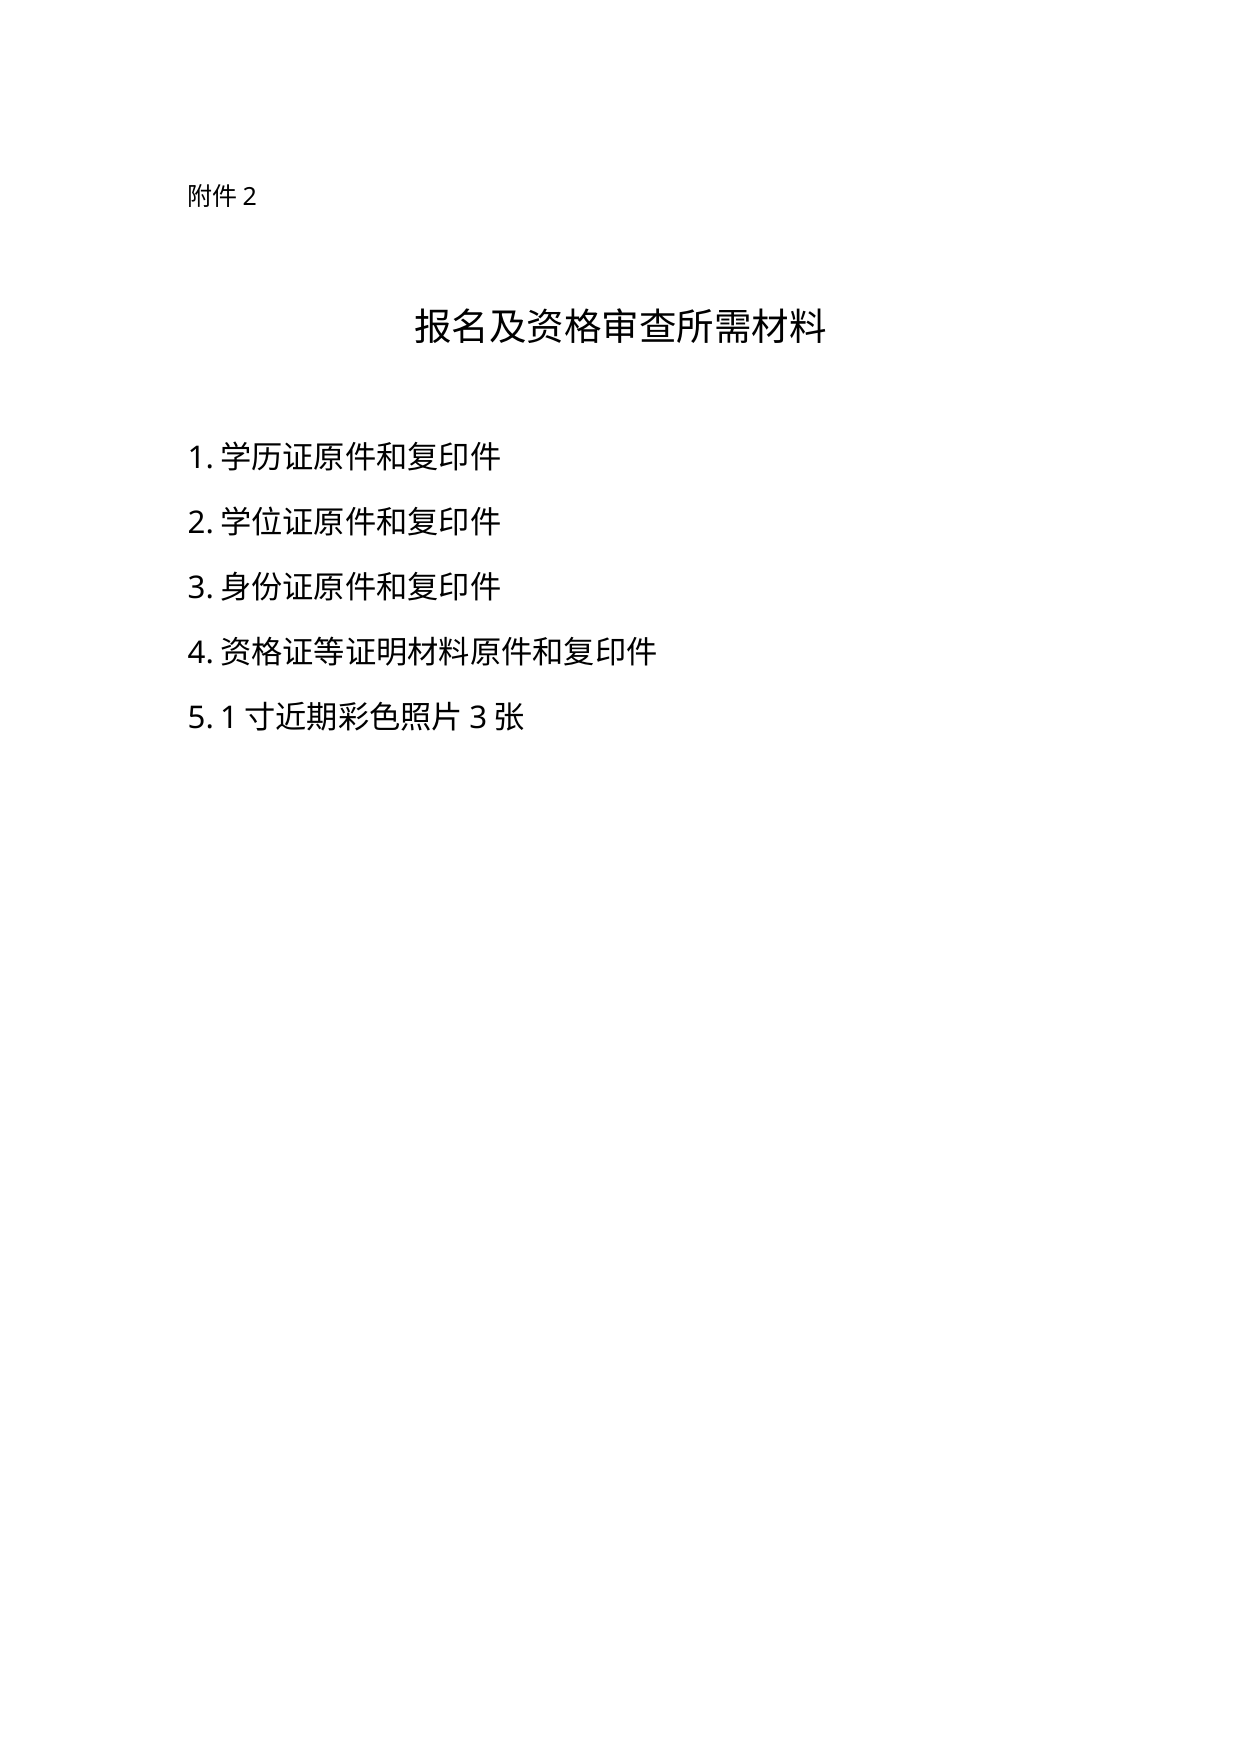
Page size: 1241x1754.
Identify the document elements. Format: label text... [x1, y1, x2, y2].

list 1寸近期彩色照片3张 [187, 682, 1053, 747]
text 报名及资格审查所需材料 [187, 292, 1053, 357]
text 附件2 [187, 162, 1053, 227]
list 资格证等证明材料原件和复印件 [187, 617, 1053, 682]
list 学历证原件和复印件 [187, 422, 1053, 487]
list 学位证原件和复印件 [187, 487, 1053, 552]
list 身份证原件和复印件 [187, 552, 1053, 617]
